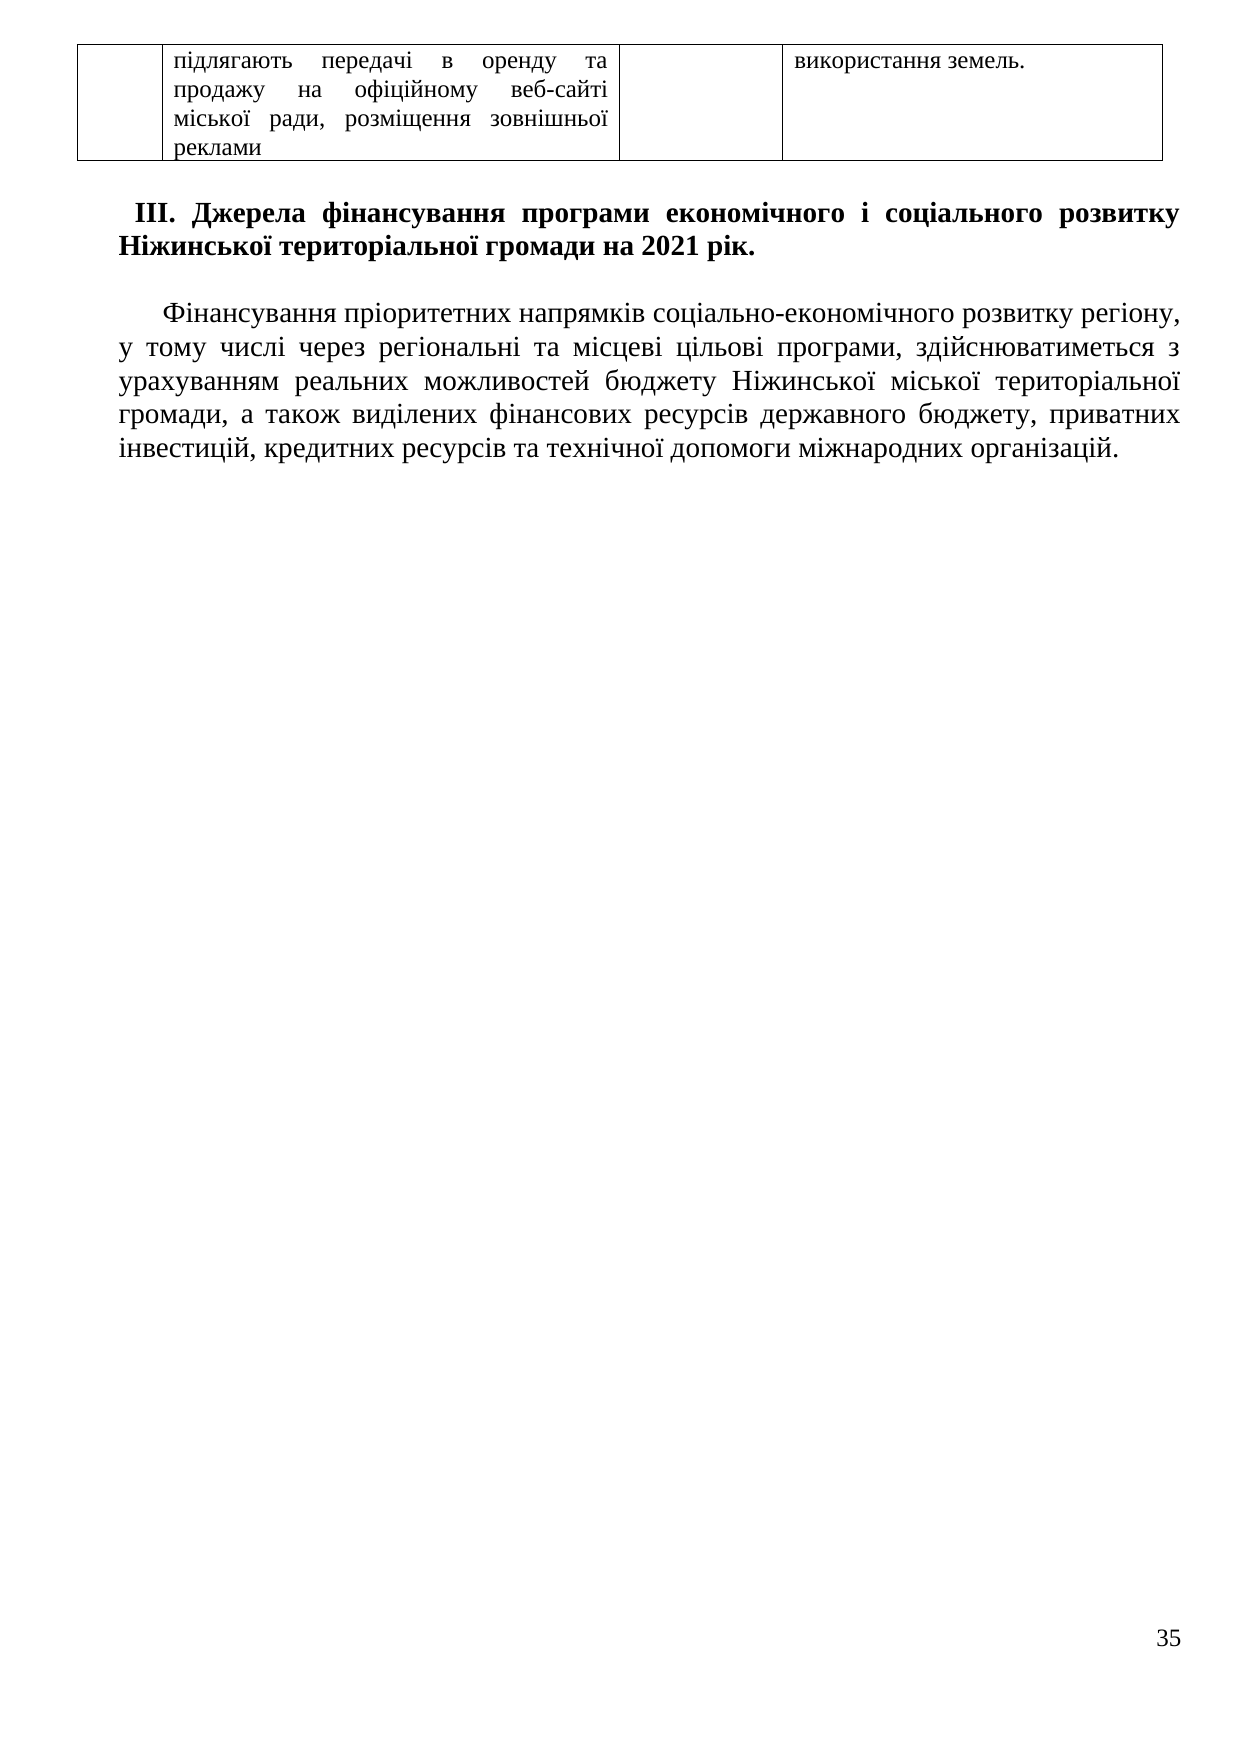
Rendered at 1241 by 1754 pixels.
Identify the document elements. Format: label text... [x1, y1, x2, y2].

text III. Джерела фінансування програми економічного і соціального розвитку Ніжинської територіальної громади на 2021 рік. [118, 195, 1181, 262]
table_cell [783, 45, 1162, 160]
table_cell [163, 45, 619, 160]
table_cell 9 [78, 45, 162, 160]
text Фінансування пріоритетних напрямків соціально-економічного розвитку регіону, у тому числі через регіональні та місцеві цільові програми, здійснюватиметься з урахуванням реальних можливостей бюджету Ніжинської міської територіальної громади, а також виділених фінансових ресурсів державного бюджету, приватних інвестицій, кредитних ресурсів та технічної допомоги міжнародних організацій. [118, 296, 1181, 463]
